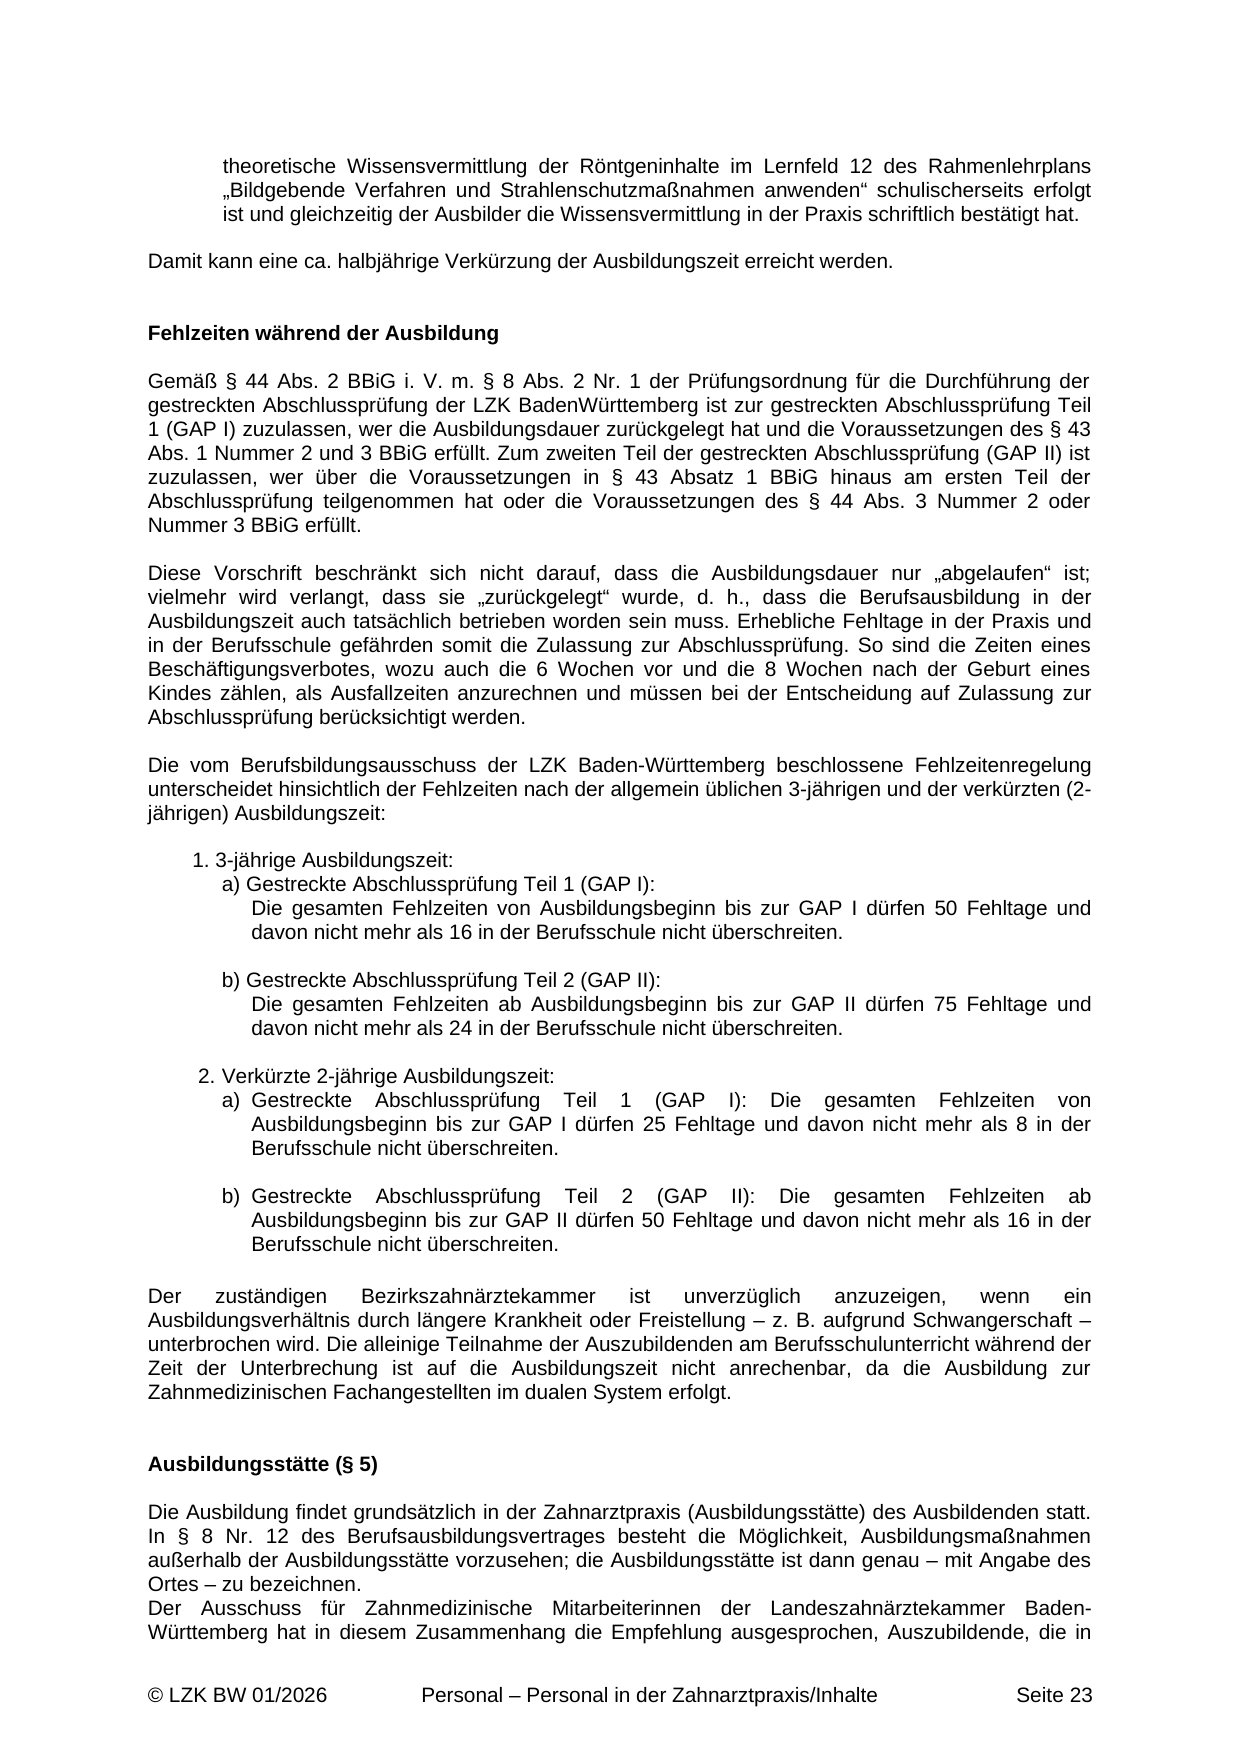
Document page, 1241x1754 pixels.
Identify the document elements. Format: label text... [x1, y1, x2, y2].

text Diese Vorschrift beschränkt sich nicht darauf, dass die Ausbildungsdauer nur „abgelaufen“ ist; vielmehr wird verlangt, dass sie „zurückgelegt“ wurde, d. h., dass die Berufsausbildung in der Ausbildungszeit auch tatsächlich betrieben worden sein muss. Erhebliche Fehltage in der Praxis und in der Berufsschule gefährden somit die Zulassung zur Abschlussprüfung. So sind die Zeiten eines Beschäftigungsverbotes, wozu auch die 6 Wochen vor und die 8 Wochen nach der Geburt eines Kindes zählen, als Ausfallzeiten anzurechnen und müssen bei der Entscheidung auf Zulassung zur Abschlussprüfung berücksichtigt werden. [148, 561, 1092, 728]
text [148, 1596, 1092, 1644]
text Gemäß § 44 Abs. 2 BBiG i. V. m. § 8 Abs. 2 Nr. 1 der Prüfungsordnung für die Durchführung der gestreckten Abschlussprüfung der LZK BadenWürttemberg ist zur gestreckten Abschlussprüfung Teil 1 (GAP I) zuzulassen, wer die Ausbildungsdauer zurückgelegt hat und die Voraussetzungen des § 43 Abs. 1 Nummer 2 und 3 BBiG erfüllt. Zum zweiten Teil der gestreckten Abschlussprüfung (GAP II) ist zuzulassen, wer über die Voraussetzungen in § 43 Absatz 1 BBiG hinaus am ersten Teil der Abschlussprüfung teilgenommen hat oder die Voraussetzungen des § 44 Abs. 3 Nummer 2 oder Nummer 3 BBiG erfüllt. [148, 369, 1092, 537]
text b) Gestreckte Abschlussprüfung Teil 2 (GAP II): [222, 968, 1092, 992]
text Fehlzeiten während der Ausbildung [148, 321, 1092, 345]
text 1. 3-jährige Ausbildungszeit: [192, 848, 1092, 872]
list Die gesamten Fehlzeiten ab Ausbildungsbeginn bis zur GAP II dürfen 75 Fehltage und davon nicht mehr als 24 in der Berufsschule nicht überschreiten. [251, 992, 1092, 1040]
text b) Gestreckte Abschlussprüfung Teil 2 (GAP II): Die gesamten Fehlzeiten ab Ausbildungsbeginn bis zur GAP II dürfen 50 Fehltage und davon nicht mehr als 16 in der Berufsschule nicht überschreiten. [222, 1184, 1092, 1256]
text Ausbildungsstätte (§ 5) [148, 1452, 1092, 1476]
text Der zuständigen Bezirkszahnärztekammer ist unverzüglich anzuzeigen, wenn ein Ausbildungsverhältnis durch längere Krankheit oder Freistellung – z. B. aufgrund Schwangerschaft – unterbrochen wird. Die alleinige Teilnahme der Auszubildenden am Berufsschulunterricht während der Zeit der Unterbrechung ist auf die Ausbildungszeit nicht anrechenbar, da die Ausbildung zur Zahnmedizinischen Fachangestellten im dualen System erfolgt. [148, 1284, 1092, 1404]
text Die vom Berufsbildungsausschuss der LZK Baden-Württemberg beschlossene Fehlzeitenregelung unterscheidet hinsichtlich der Fehlzeiten nach der allgemein üblichen 3-jährigen und der verkürzten (2-jährigen) Ausbildungszeit: [148, 752, 1092, 824]
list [185, 153, 1092, 225]
text Die gesamten Fehlzeiten von Ausbildungsbeginn bis zur GAP I dürfen 50 Fehltage und davon nicht mehr als 16 in der Berufsschule nicht überschreiten. [251, 896, 1092, 944]
text Die Ausbildung findet grundsätzlich in der Zahnarztpraxis (Ausbildungsstätte) des Ausbildenden statt. In § 8 Nr. 12 des Berufsausbildungsvertrages besteht die Möglichkeit, Ausbildungsmaßnahmen außerhalb der Ausbildungsstätte vorzusehen; die Ausbildungsstätte ist dann genau – mit Angabe des Ortes – zu bezeichnen. [148, 1500, 1092, 1596]
text a) Gestreckte Abschlussprüfung Teil 1 (GAP I): Die gesamten Fehlzeiten von Ausbildungsbeginn bis zur GAP I dürfen 25 Fehltage und davon nicht mehr als 8 in der Berufsschule nicht überschreiten. [222, 1088, 1092, 1160]
text Damit kann eine ca. halbjährige Verkürzung der Ausbildungszeit erreicht werden. [148, 249, 1092, 273]
text 2. Verkürzte 2-jährige Ausbildungszeit: [192, 1064, 1092, 1088]
text a) Gestreckte Abschlussprüfung Teil 1 (GAP I): [222, 872, 1092, 896]
